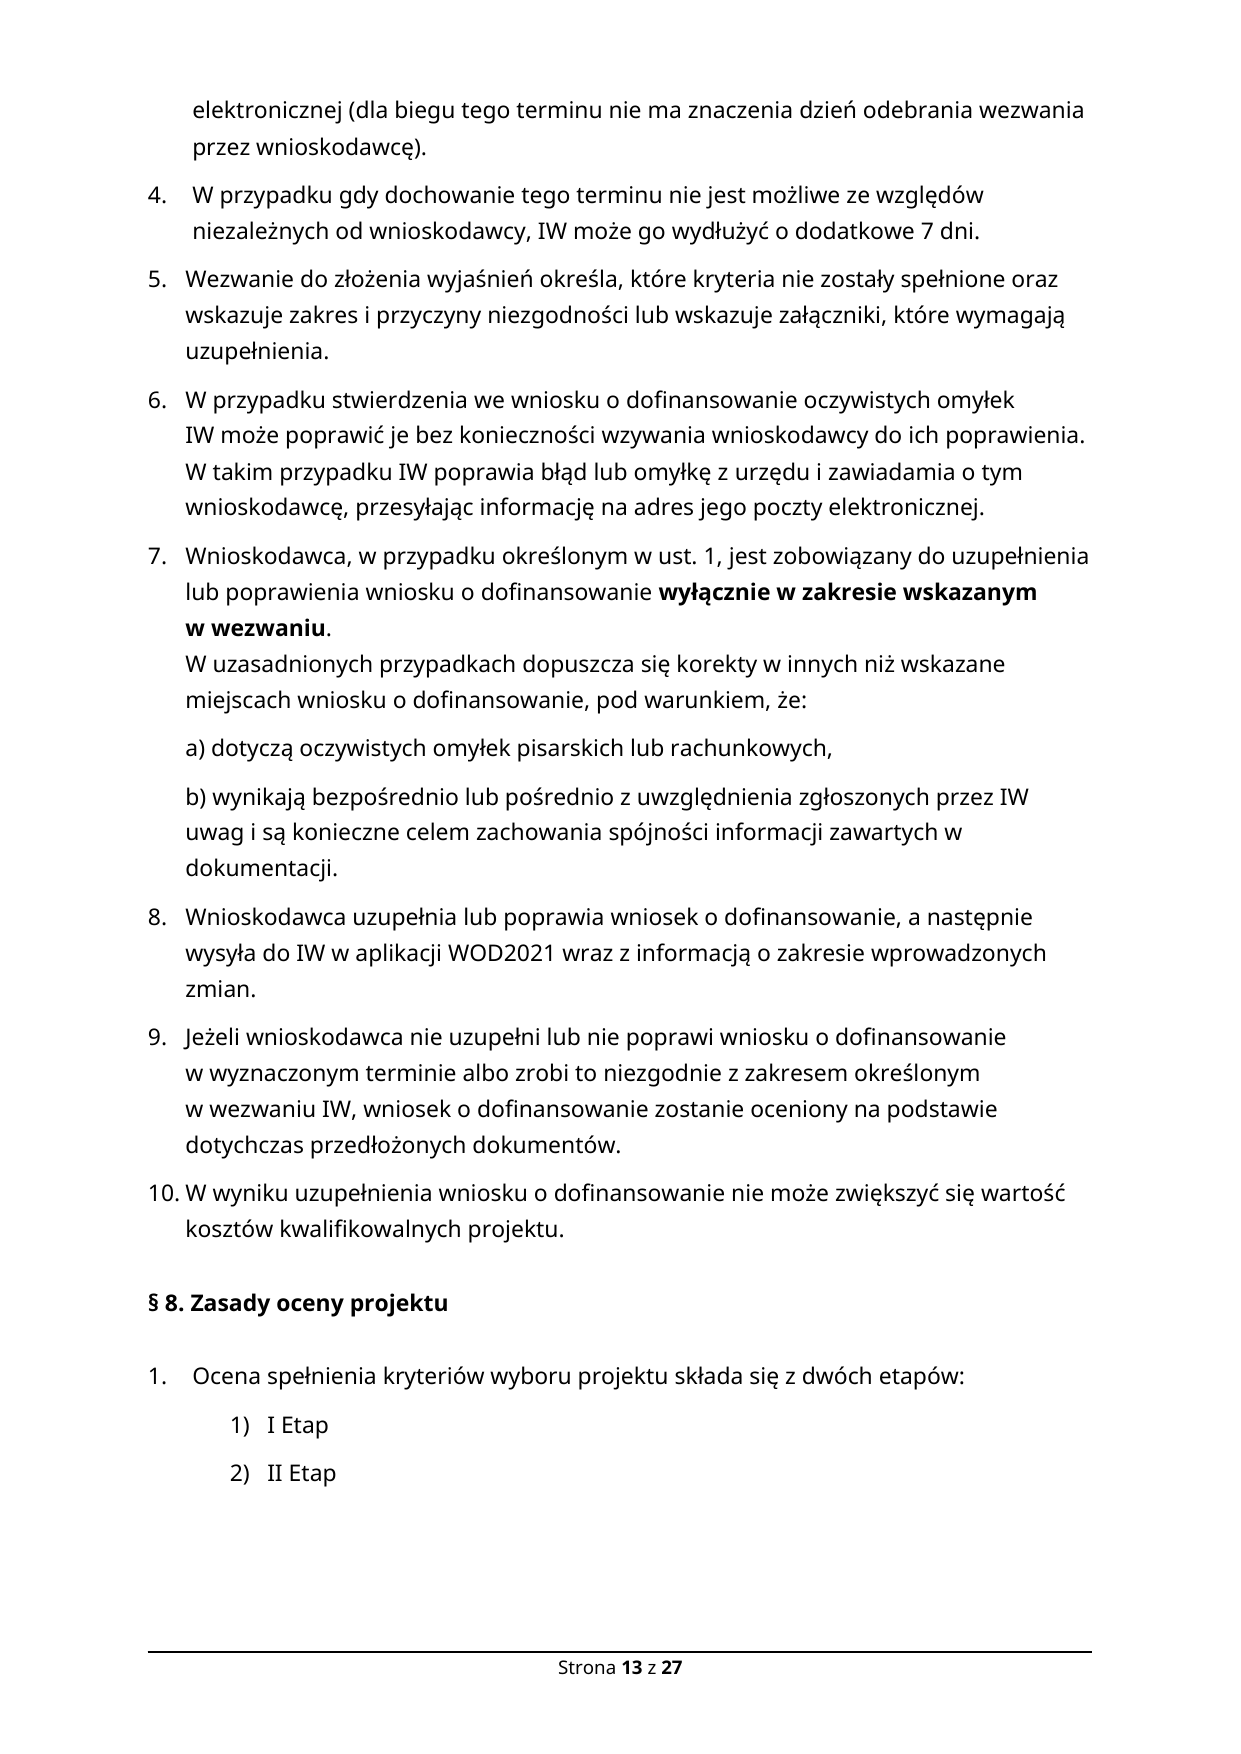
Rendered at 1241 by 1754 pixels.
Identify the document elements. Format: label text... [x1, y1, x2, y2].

list Wnioskodawca, w przypadku określonym w ust. 1, jest zobowiązany do uzupełnienia lub poprawienia wniosku o dofinansowanie wyłącznie w zakresie wskazanym w wezwaniu. W uzasadnionych przypadkach dopuszcza się korekty w innych niż wskazane miejscach wniosku o dofinansowanie, pod warunkiem, że: [148, 540, 1092, 715]
list Wezwanie do złożenia wyjaśnień określa, które kryteria nie zostały spełnione oraz wskazuje zakres i przyczyny niezgodności lub wskazuje załączniki, które wymagają uzupełnienia. [148, 263, 1092, 366]
list I Etap [229, 1408, 1092, 1440]
list II Etap [229, 1457, 1092, 1488]
list W przypadku stwierdzenia we wniosku o dofinansowanie oczywistych omyłek IW może poprawić je bez konieczności wzywania wnioskodawcy do ich poprawienia. W takim przypadku IW poprawia błąd lub omyłkę z urzędu i zawiadamia o tym wnioskodawcę, przesyłając informację na adres jego poczty elektronicznej. [148, 383, 1092, 523]
subtitle § 8. Zasady oceny projektu [148, 1287, 1092, 1318]
list a) dotyczą oczywistych omyłek pisarskich lub rachunkowych, [185, 732, 1092, 763]
list Ocena spełnienia kryteriów wyboru projektu składa się z dwóch etapów: [148, 1360, 1092, 1391]
list W wyniku uzupełnienia wniosku o dofinansowanie nie może zwiększyć się wartość kosztów kwalifikowalnych projektu. [148, 1177, 1092, 1244]
list b) wynikają bezpośrednio lub pośrednio z uwzględnienia zgłoszonych przez IW uwag i są konieczne celem zachowania spójności informacji zawartych w dokumentacji. [185, 780, 1092, 883]
list W przypadku gdy dochowanie tego terminu nie jest możliwe ze względów niezależnych od wnioskodawcy, IW może go wydłużyć o dodatkowe 7 dni. [148, 179, 1092, 246]
list Jeżeli wnioskodawca nie uzupełni lub nie poprawi wniosku o dofinansowanie w wyznaczonym terminie albo zrobi to niezgodnie z zakresem określonym w wezwaniu IW, wniosek o dofinansowanie zostanie oceniony na podstawie dotychczas przedłożonych dokumentów. [148, 1021, 1092, 1160]
list Wnioskodawca uzupełnia lub poprawia wniosek o dofinansowanie, a następnie wysyła do IW w aplikacji WOD2021 wraz z informacją o zakresie wprowadzonych zmian. [148, 901, 1092, 1004]
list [148, 94, 1092, 162]
